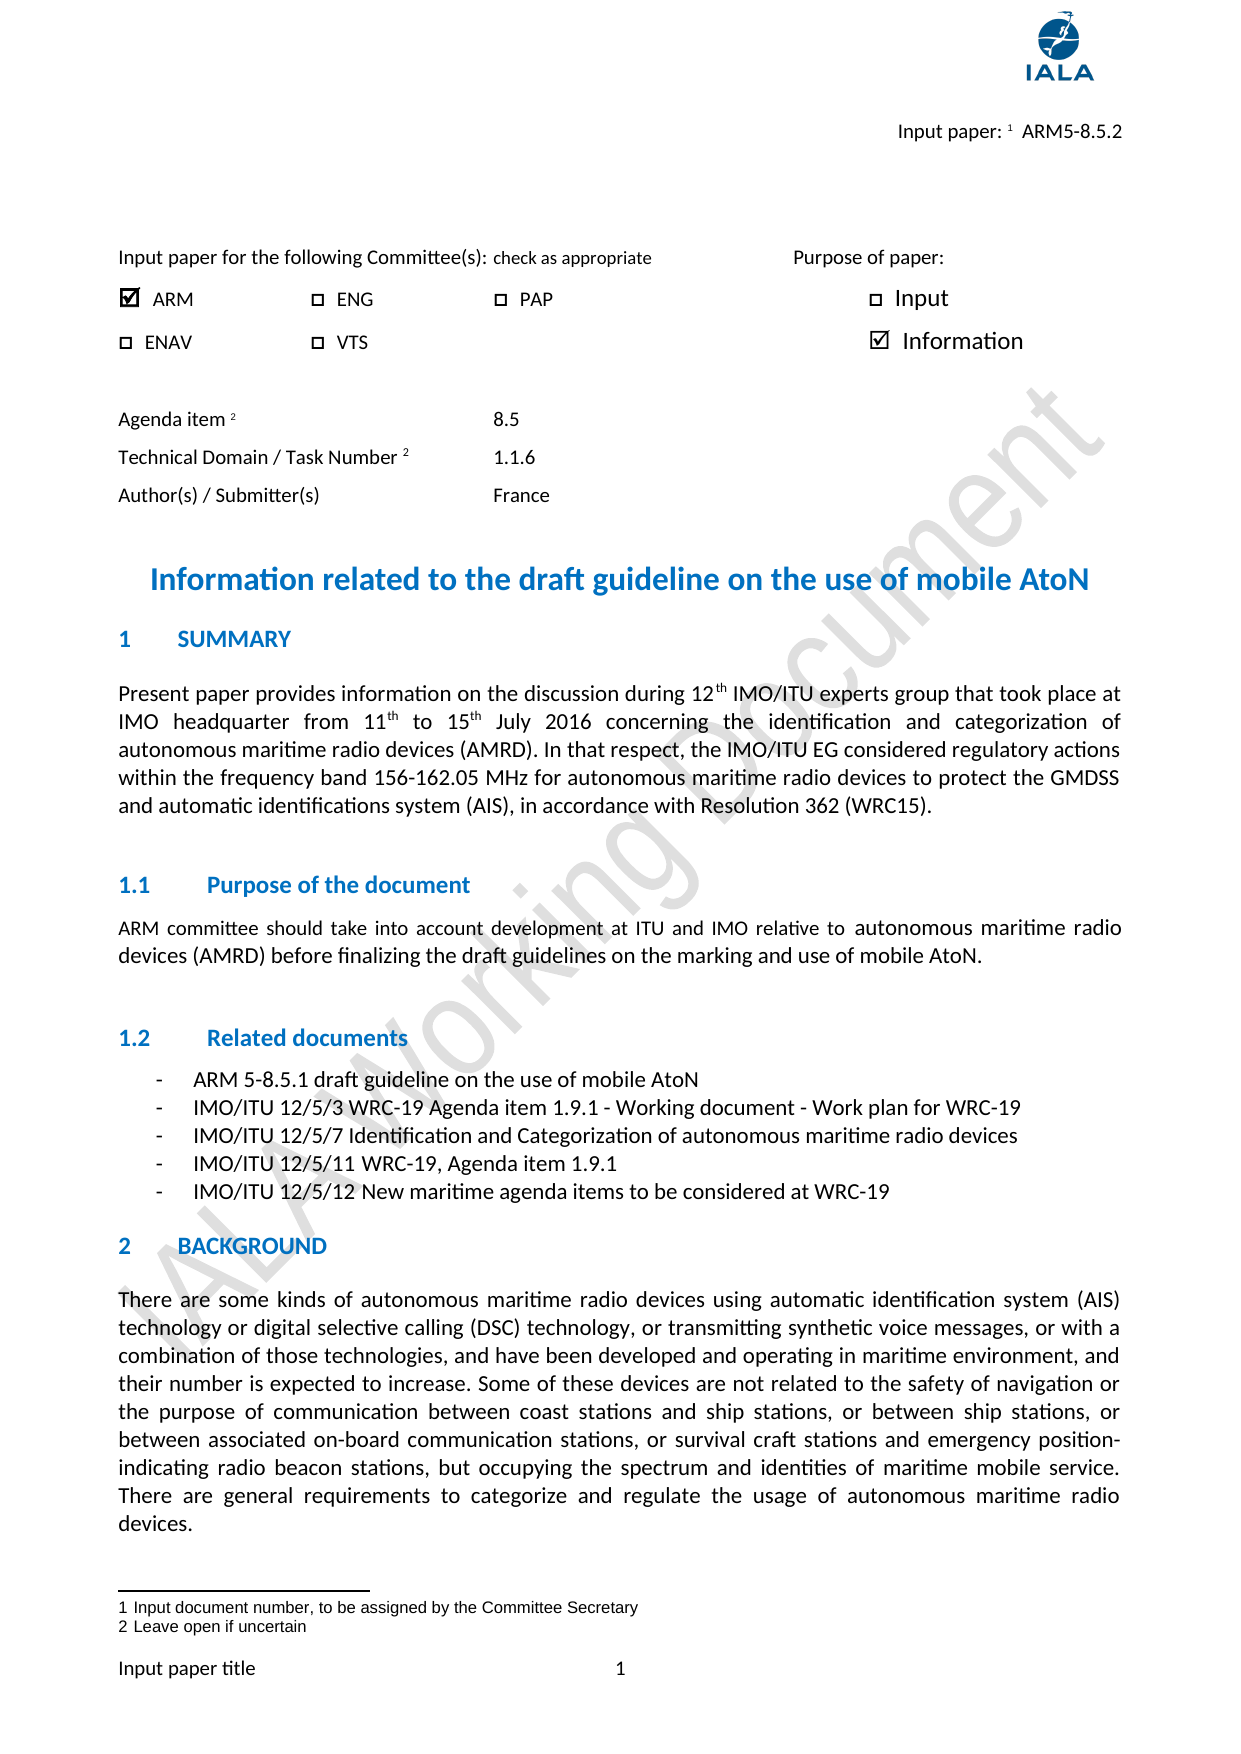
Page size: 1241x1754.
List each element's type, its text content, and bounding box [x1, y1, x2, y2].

list ARM 5-8.5.1 draft guideline on the use of mobile AtoN [156, 1065, 1122, 1093]
subtitle Summary [118, 624, 1122, 654]
list IMO/ITU 12/5/12 New maritime agenda items to be considered at WRC-19 [156, 1177, 1122, 1205]
title Information related to the draft guideline on the use of mobile AtoN [118, 558, 1122, 599]
text There are some kinds of autonomous maritime radio devices using automatic identification system (AIS) technology or digital selective calling (DSC) technology, or transmitting synthetic voice messages, or with a combination of those technologies, and have been developed and operating in maritime environment, and their number is expected to increase. Some of these devices are not related to the safety of navigation or the purpose of communication between coast stations and ship stations, or between ship stations, or between associated on-board communication stations, or survival craft stations and emergency position-indicating radio beacon stations, but occupying the spectrum and identities of maritime mobile service. There are general requirements to categorize and regulate the usage of autonomous maritime radio devices. [118, 1285, 1122, 1538]
text ARM □ ENG □ PAP □ Input [118, 282, 1122, 313]
text Present paper provides information on the discussion during 12th IMO/ITU experts group that took place at IMO headquarter from 11th to 15th July 2016 concerning the identification and categorization of autonomous maritime radio devices (AMRD). In that respect, the IMO/ITU EG considered regulatory actions within the frequency band 156-162.05 MHz for autonomous maritime radio devices to protect the GMDSS and automatic identifications system (AIS), in accordance with Resolution 362 (WRC15). [118, 679, 1122, 819]
subtitle Purpose of the document [118, 870, 1122, 900]
list IMO/ITU 12/5/7 Identification and Categorization of autonomous maritime radio devices [156, 1121, 1122, 1149]
subtitle Background [118, 1230, 1122, 1260]
subtitle Related documents [118, 1022, 1122, 1052]
text Agenda item 8.5 [118, 406, 1122, 432]
text Input paper for the following Committee(s): check as appropriate Purpose of paper: [118, 244, 1122, 270]
list IMO/ITU 12/5/11 WRC-19, Agenda item 1.9.1 [156, 1149, 1122, 1177]
list IMO/ITU 12/5/3 WRC-19 Agenda item 1.9.1 - Working document - Work plan for WRC-19 [156, 1093, 1122, 1121]
text Author(s) / Submitter(s) France [118, 482, 1122, 507]
text □ ENAV □ VTS Information [118, 325, 1122, 356]
text Technical Domain / Task Number 2 1.1.6 [118, 444, 1122, 469]
text ARM committee should take into account development at ITU and IMO relative to autonomous maritime radio devices (AMRD) before finalizing the draft guidelines on the marking and use of mobile AtoN. [118, 913, 1122, 969]
picture [1011, 3, 1106, 96]
text Input paper: ARM5-8.5.2 [118, 118, 1122, 143]
